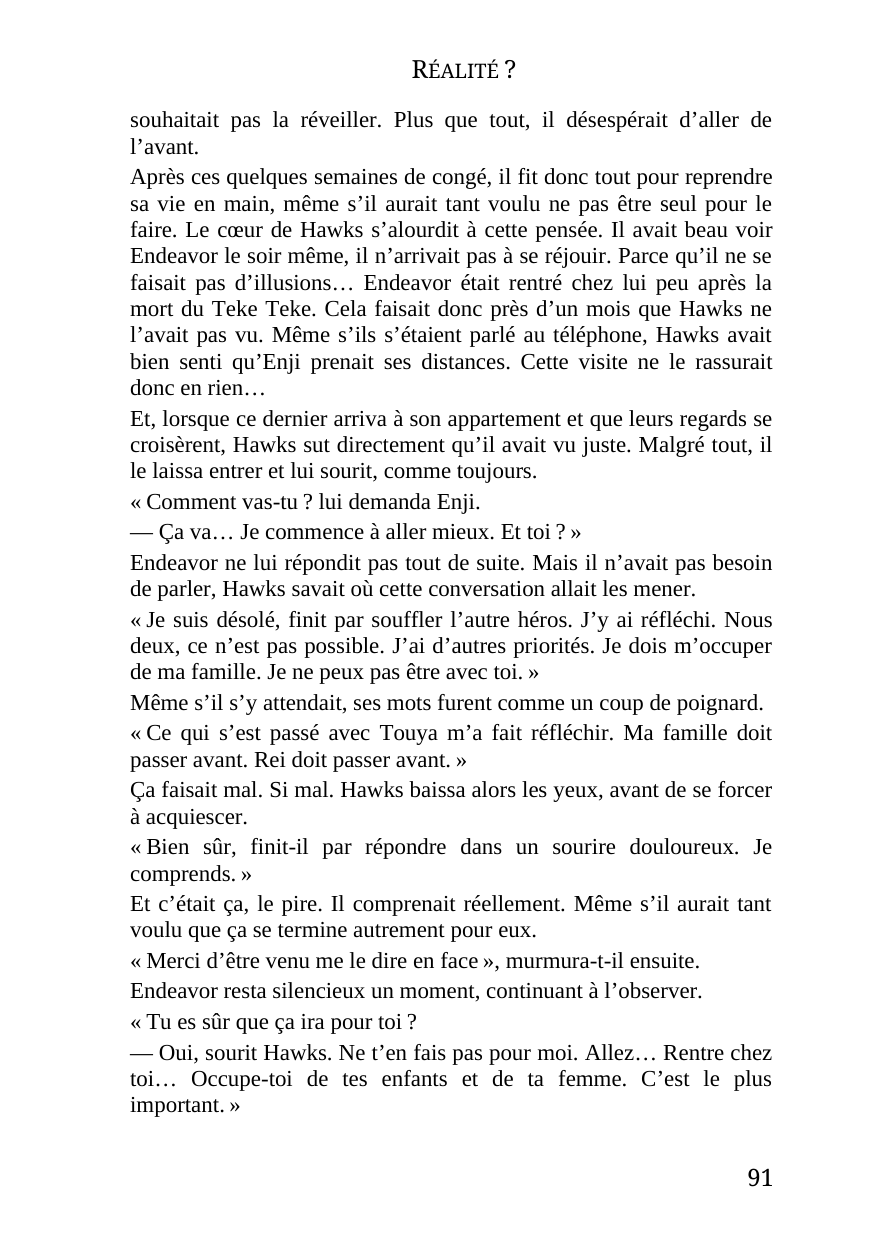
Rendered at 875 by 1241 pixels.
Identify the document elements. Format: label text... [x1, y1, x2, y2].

text Endeavor ne lui répondit pas tout de suite. Mais il n’avait pas besoin de parler, Hawks savait où cette conversation allait les mener. [130, 549, 774, 602]
text Après ces quelques semaines de congé, il fit donc tout pour reprendre sa vie en main, même s’il aurait tant voulu ne pas être seul pour le faire. Le cœur de Hawks s’alourdit à cette pensée. Il avait beau voir Endeavor le soir même, il n’arrivait pas à se réjouir. Parce qu’il ne se faisait pas d’illusions… Endeavor était rentré chez lui peu après la mort du Teke Teke. Cela faisait donc près d’un mois que Hawks ne l’avait pas vu. Même s’ils s’étaient parlé au téléphone, Hawks avait bien senti qu’Enji prenait ses distances. Cette visite ne le rassurait donc en rien… [130, 163, 774, 400]
text « Comment vas-tu ? lui demanda Enji. [130, 488, 774, 514]
text Et, lorsque ce dernier arriva à son appartement et que leurs regards se croisèrent, Hawks sut directement qu’il avait vu juste. Malgré tout, il le laissa entrer et lui sourit, comme toujours. [130, 404, 774, 484]
text Ça faisait mal. Si mal. Hawks baissa alors les yeux, avant de se forcer à acquiescer. [130, 776, 774, 829]
text « Ce qui s’est passé avec Touya m’a fait réfléchir. Ma famille doit passer avant. Rei doit passer avant. » [130, 719, 774, 772]
text « Tu es sûr que ça ira pour toi ? [130, 1008, 774, 1034]
text — Oui, sourit Hawks. Ne t’en fais pas pour moi. Allez… Rentre chez toi… Occupe-toi de tes enfants et de ta femme. C’est le plus important. » [130, 1038, 774, 1118]
text Et c’était ça, le pire. Il comprenait réellement. Même s’il aurait tant voulu que ça se termine autrement pour eux. [130, 890, 774, 943]
text « Bien sûr, finit-il par répondre dans un sourire douloureux. Je comprends. » [130, 833, 774, 886]
text « Merci d’être venu me le dire en face », murmura-t-il ensuite. [130, 947, 774, 973]
text Endeavor resta silencieux un moment, continuant à l’observer. [130, 977, 774, 1004]
text — Ça va… Je commence à aller mieux. Et toi ? » [130, 518, 774, 545]
text « Je suis désolé, finit par souffler l’autre héros. J’y ai réfléchi. Nous deux, ce n’est pas possible. J’ai d’autres priorités. Je dois m’occuper de ma famille. Je ne peux pas être avec toi. » [130, 606, 774, 685]
text Même s’il s’y attendait, ses mots furent comme un coup de poignard. [130, 689, 774, 715]
